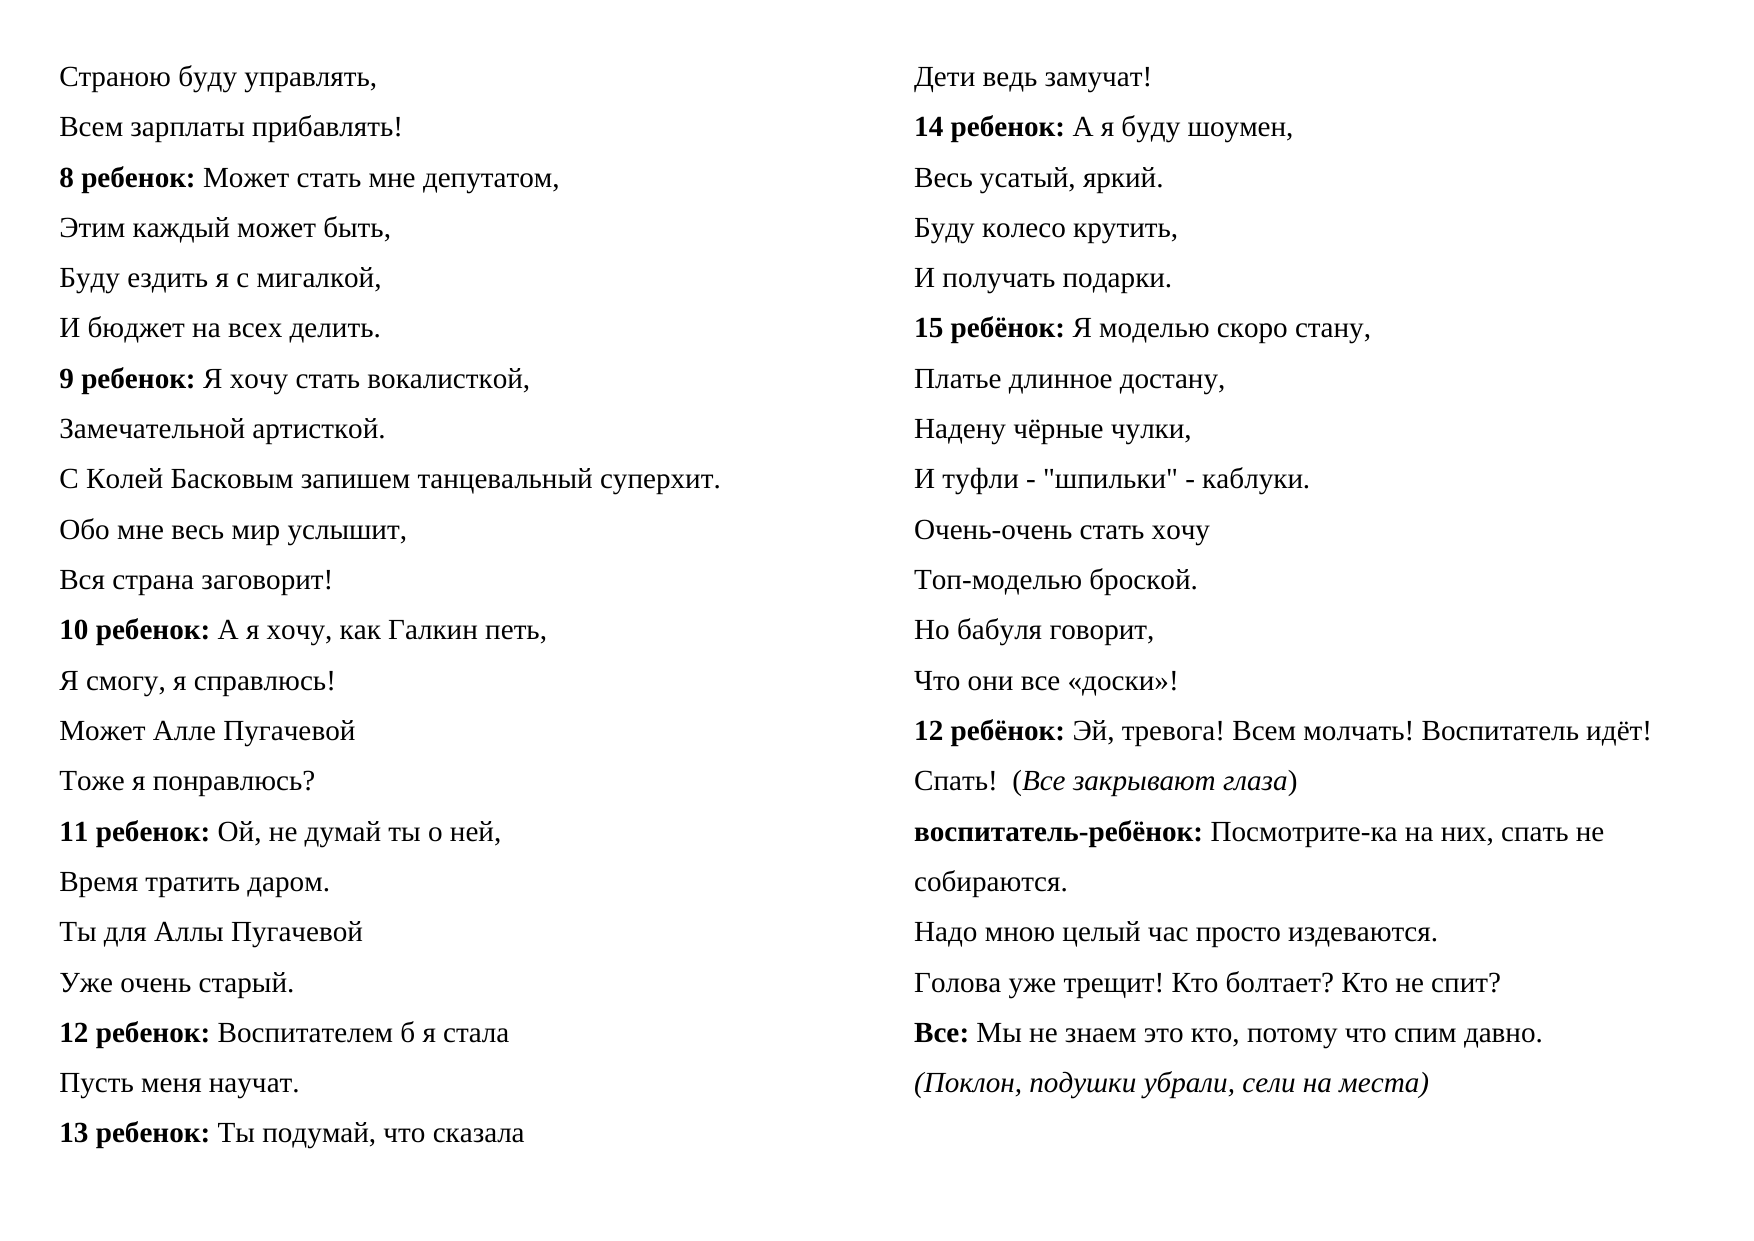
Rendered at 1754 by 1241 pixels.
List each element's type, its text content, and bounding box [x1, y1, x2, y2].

text Обо мне весь мир услышит, [59, 512, 840, 545]
text 9 ребенок: Я хочу стать вокалисткой, [59, 361, 840, 394]
text 10 ребенок: А я хочу, как Галкин петь, [59, 612, 840, 646]
text 11 ребенок: Ой, не думай ты о ней, [59, 814, 840, 847]
text Вся страна заговорит! [59, 562, 840, 596]
text 13 ребенок: Ты подумай, что сказала [59, 1116, 840, 1149]
text Надо мною целый час просто издеваются. Голова уже трещит! Кто болтает? Кто не спит? Все: Мы не знаем это кто, потому что спим давно. (Поклон, подушки убрали, сели на места) [914, 914, 1695, 1099]
text 14 ребенок: А я буду шоумен, Весь усатый, яркий. Буду колесо крутить, И получать подарки. 15 ребёнок: Я моделью скоро стану, Платье длинное достану, Надену чёрные чулки, И туфли - "шпильки" - каблуки. Очень-очень стать хочу Топ-моделью броской. Но бабуля говорит, Что они все «доски»! 12 ребёнок: Эй, тревога! Всем молчать! Воспитатель идёт! Спать! (Все закрывают глаза) воспитатель-ребёнок: Посмотрите-ка на них, спать не собираются. [914, 109, 1695, 898]
text Уже очень старый. [59, 965, 840, 998]
text С Колей Басковым запишем танцевальный суперхит. [59, 462, 840, 495]
text И бюджет на всех делить. [59, 311, 840, 344]
text 8 ребенок: Может стать мне депутатом, [59, 160, 840, 193]
text Ты для Аллы Пугачевой [59, 914, 840, 948]
text Время тратить даром. [59, 864, 840, 898]
text Пусть меня научат. [59, 1065, 840, 1099]
text Буду ездить я с мигалкой, [59, 260, 840, 294]
text Этим каждый может быть, [59, 210, 840, 243]
text Тоже я понравлюсь? [59, 763, 840, 797]
text Дети ведь замучат! [914, 59, 1695, 93]
text Страною буду управлять, [59, 59, 840, 93]
text Я смогу, я справлюсь! [59, 663, 840, 696]
text Замечательной артисткой. [59, 411, 840, 445]
text 12 ребенок: Воспитателем б я стала [59, 1015, 840, 1048]
text Может Алле Пугачевой [59, 713, 840, 747]
text Всем зарплаты прибавлять! [59, 109, 840, 143]
